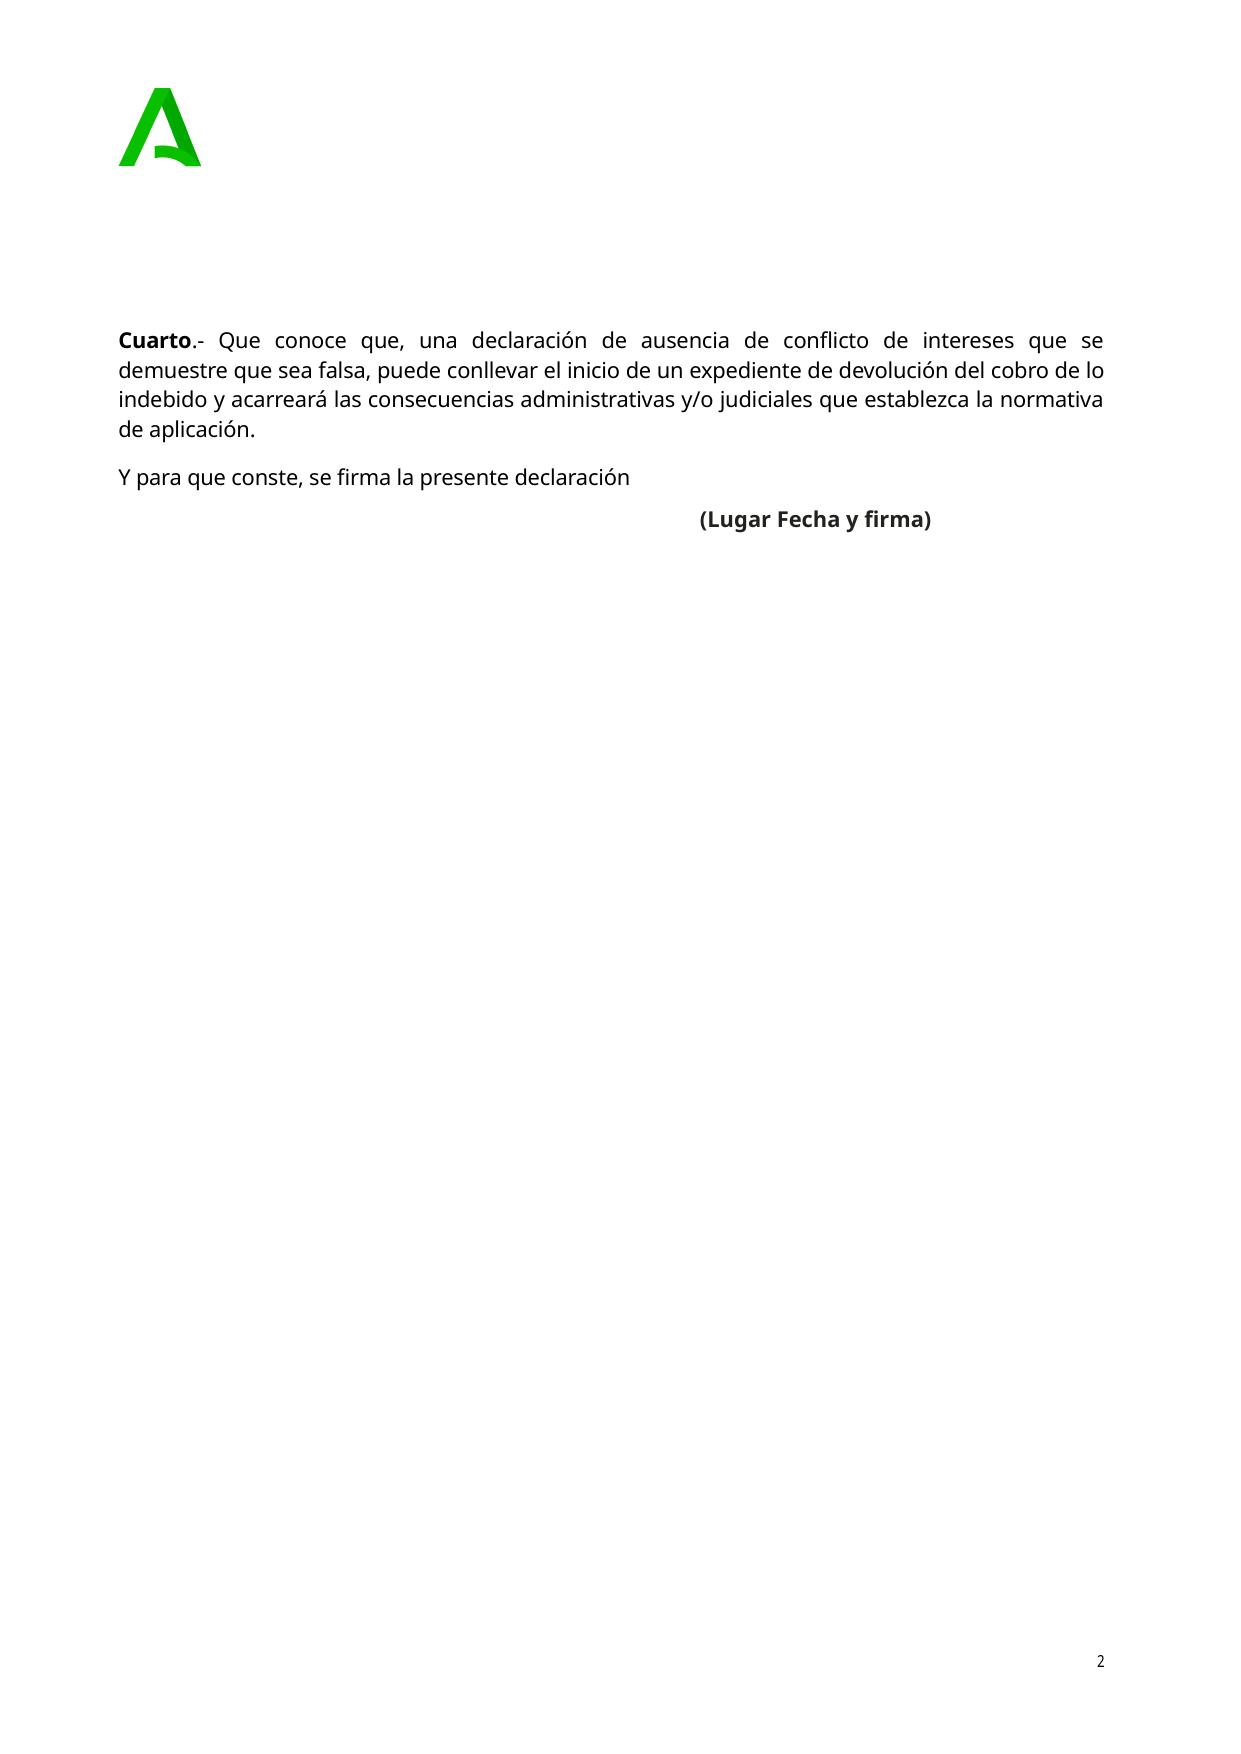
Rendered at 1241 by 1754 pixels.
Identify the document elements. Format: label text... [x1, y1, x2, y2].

text (Lugar Fecha y firma) [413, 504, 1104, 534]
text Cuarto.- Que conoce que, una declaración de ausencia de conflicto de intereses que se demuestre que sea falsa, puede conllevar el inicio de un expediente de devolución del cobro de lo indebido y acarreará las consecuencias administrativas y/o judiciales que establezca la normativa de aplicación. [118, 325, 1104, 444]
text Y para que conste, se firma la presente declaración [118, 462, 1104, 492]
picture [0, 0, 1241, 266]
